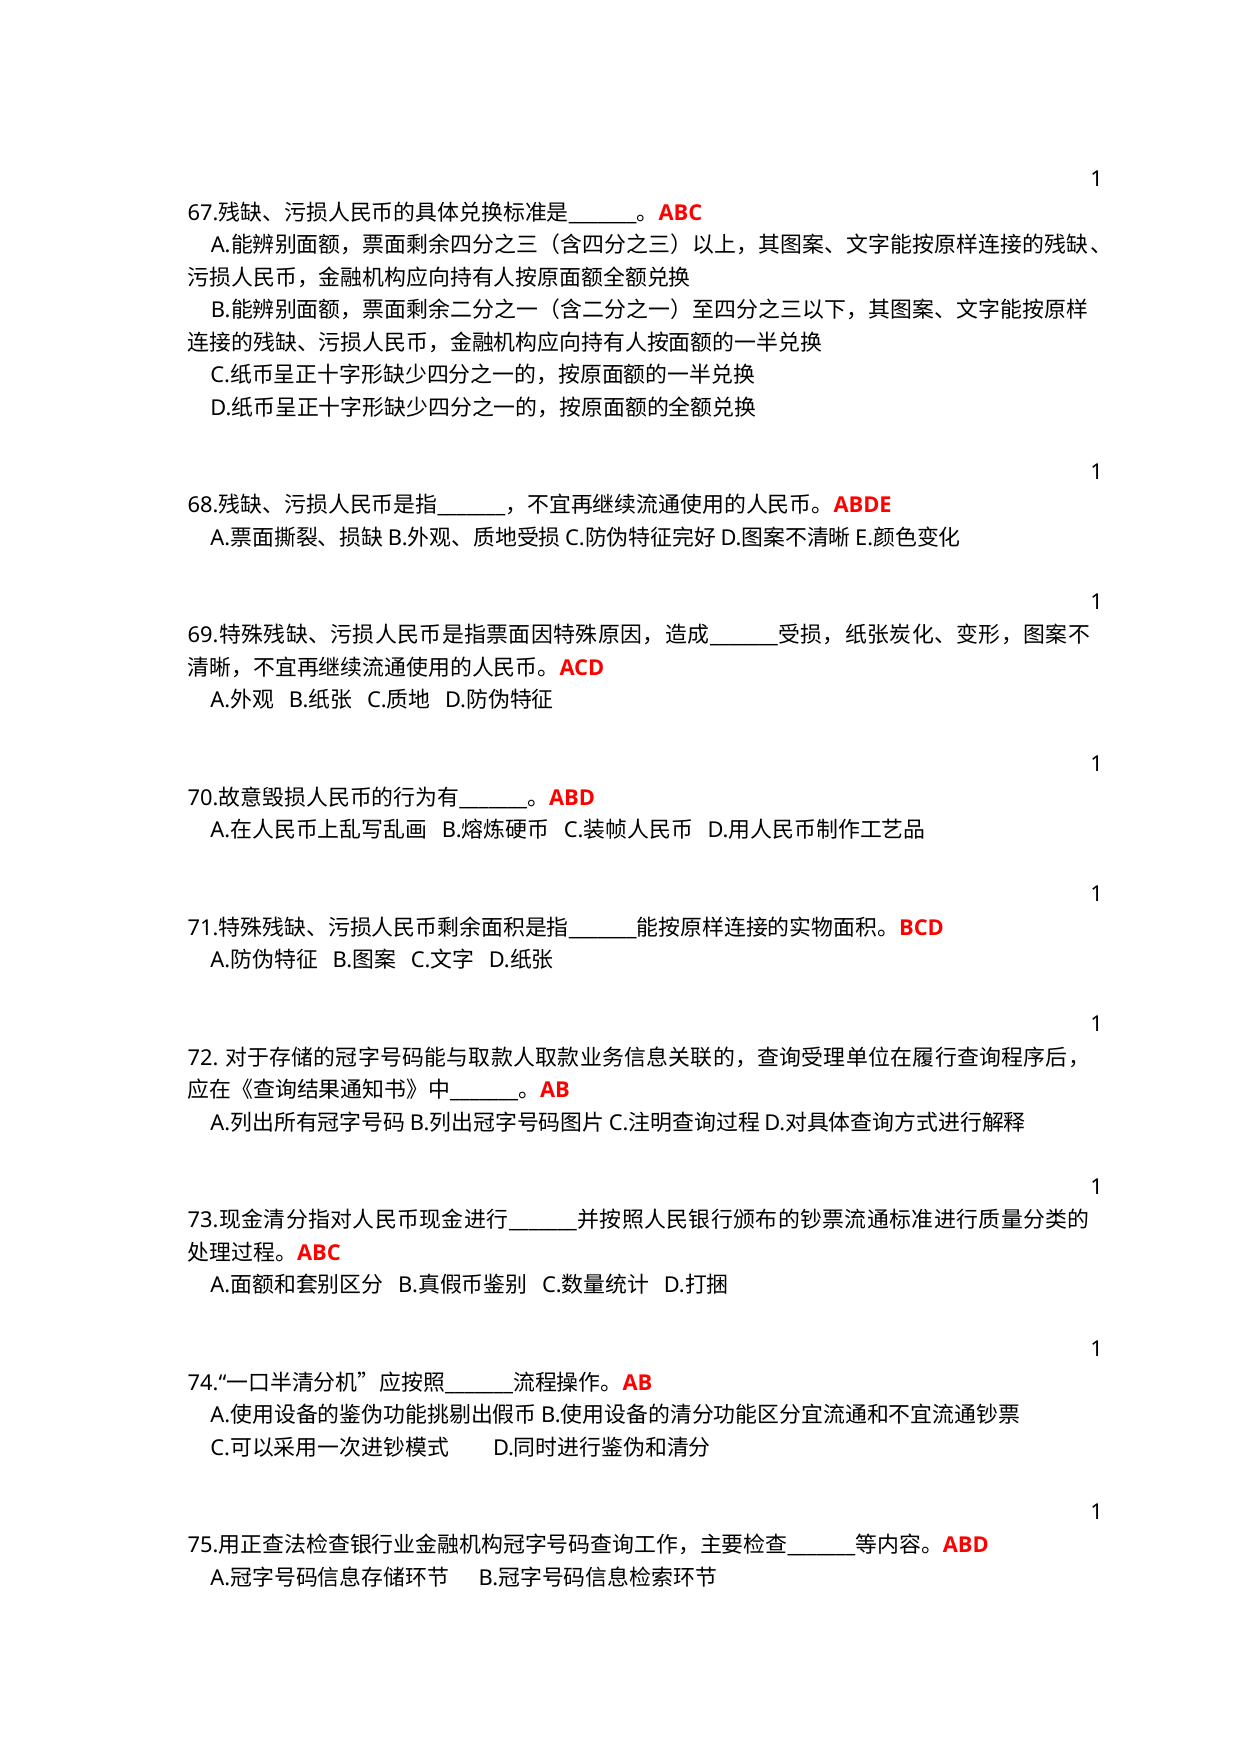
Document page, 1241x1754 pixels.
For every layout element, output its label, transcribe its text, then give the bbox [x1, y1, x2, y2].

text 172. 对于存储的冠字号码能与取款人取款业务信息关联的，查询受理单位在履行查询程序后，应在《查询结果通知书》中_______。AB [187, 1007, 1090, 1104]
text 168.残缺、污损人民币是指_______，不宜再继续流通使用的人民币。ABDE [187, 454, 1090, 519]
text A.使用设备的鉴伪功能挑剔出假币B.使用设备的清分功能区分宜流通和不宜流通钞票 [187, 1397, 1090, 1429]
text B.能辨别面额，票面剩余二分之一（含二分之一）至四分之三以下，其图案、文字能按原样连接的残缺、污损人民币，金融机构应向持有人按面额的一半兑换 [187, 292, 1090, 357]
text A.列出所有冠字号码B.列出冠字号码图片C.注明查询过程D.对具体查询方式进行解释 [187, 1104, 1090, 1137]
text 171.特殊残缺、污损人民币剩余面积是指_______能按原样连接的实物面积。BCD [187, 877, 1090, 942]
text A.能辨别面额，票面剩余四分之三（含四分之三）以上，其图案、文字能按原样连接的残缺、污损人民币，金融机构应向持有人按原面额全额兑换 [187, 227, 1090, 292]
text A.冠字号码信息存储环节 B.冠字号码信息检索环节 [187, 1559, 1090, 1592]
text A.面额和套别区分 B.真假币鉴别 C.数量统计 D.打捆 [187, 1267, 1090, 1299]
text 173.现金清分指对人民币现金进行_______并按照人民银行颁布的钞票流通标准进行质量分类的处理过程。ABC [187, 1169, 1090, 1267]
text 167.残缺、污损人民币的具体兑换标准是_______。ABC [187, 162, 1090, 227]
text A.票面撕裂、损缺B.外观、质地受损C.防伪特征完好D.图案不清晰E.颜色变化 [187, 519, 1090, 552]
text A.在人民币上乱写乱画 B.熔炼硬币 C.装帧人民币 D.用人民币制作工艺品 [187, 812, 1090, 844]
text C.纸币呈正十字形缺少四分之一的，按原面额的一半兑换 [187, 357, 1090, 389]
text C.可以采用一次进钞模式 D.同时进行鉴伪和清分 [187, 1429, 1090, 1462]
text 169.特殊残缺、污损人民币是指票面因特殊原因，造成_______受损，纸张炭化、变形，图案不清晰，不宜再继续流通使用的人民币。ACD [187, 584, 1090, 682]
text 175.用正查法检查银行业金融机构冠字号码查询工作，主要检查_______等内容。ABD [187, 1494, 1090, 1559]
text 174.“一口半清分机”应按照_______流程操作。AB [187, 1332, 1090, 1397]
text A.防伪特征 B.图案 C.文字 D.纸张 [187, 942, 1090, 974]
text 170.故意毁损人民币的行为有_______。ABD [187, 747, 1090, 812]
text D.纸币呈正十字形缺少四分之一的，按原面额的全额兑换 [187, 389, 1090, 422]
text A.外观 B.纸张 C.质地 D.防伪特征 [187, 682, 1090, 714]
